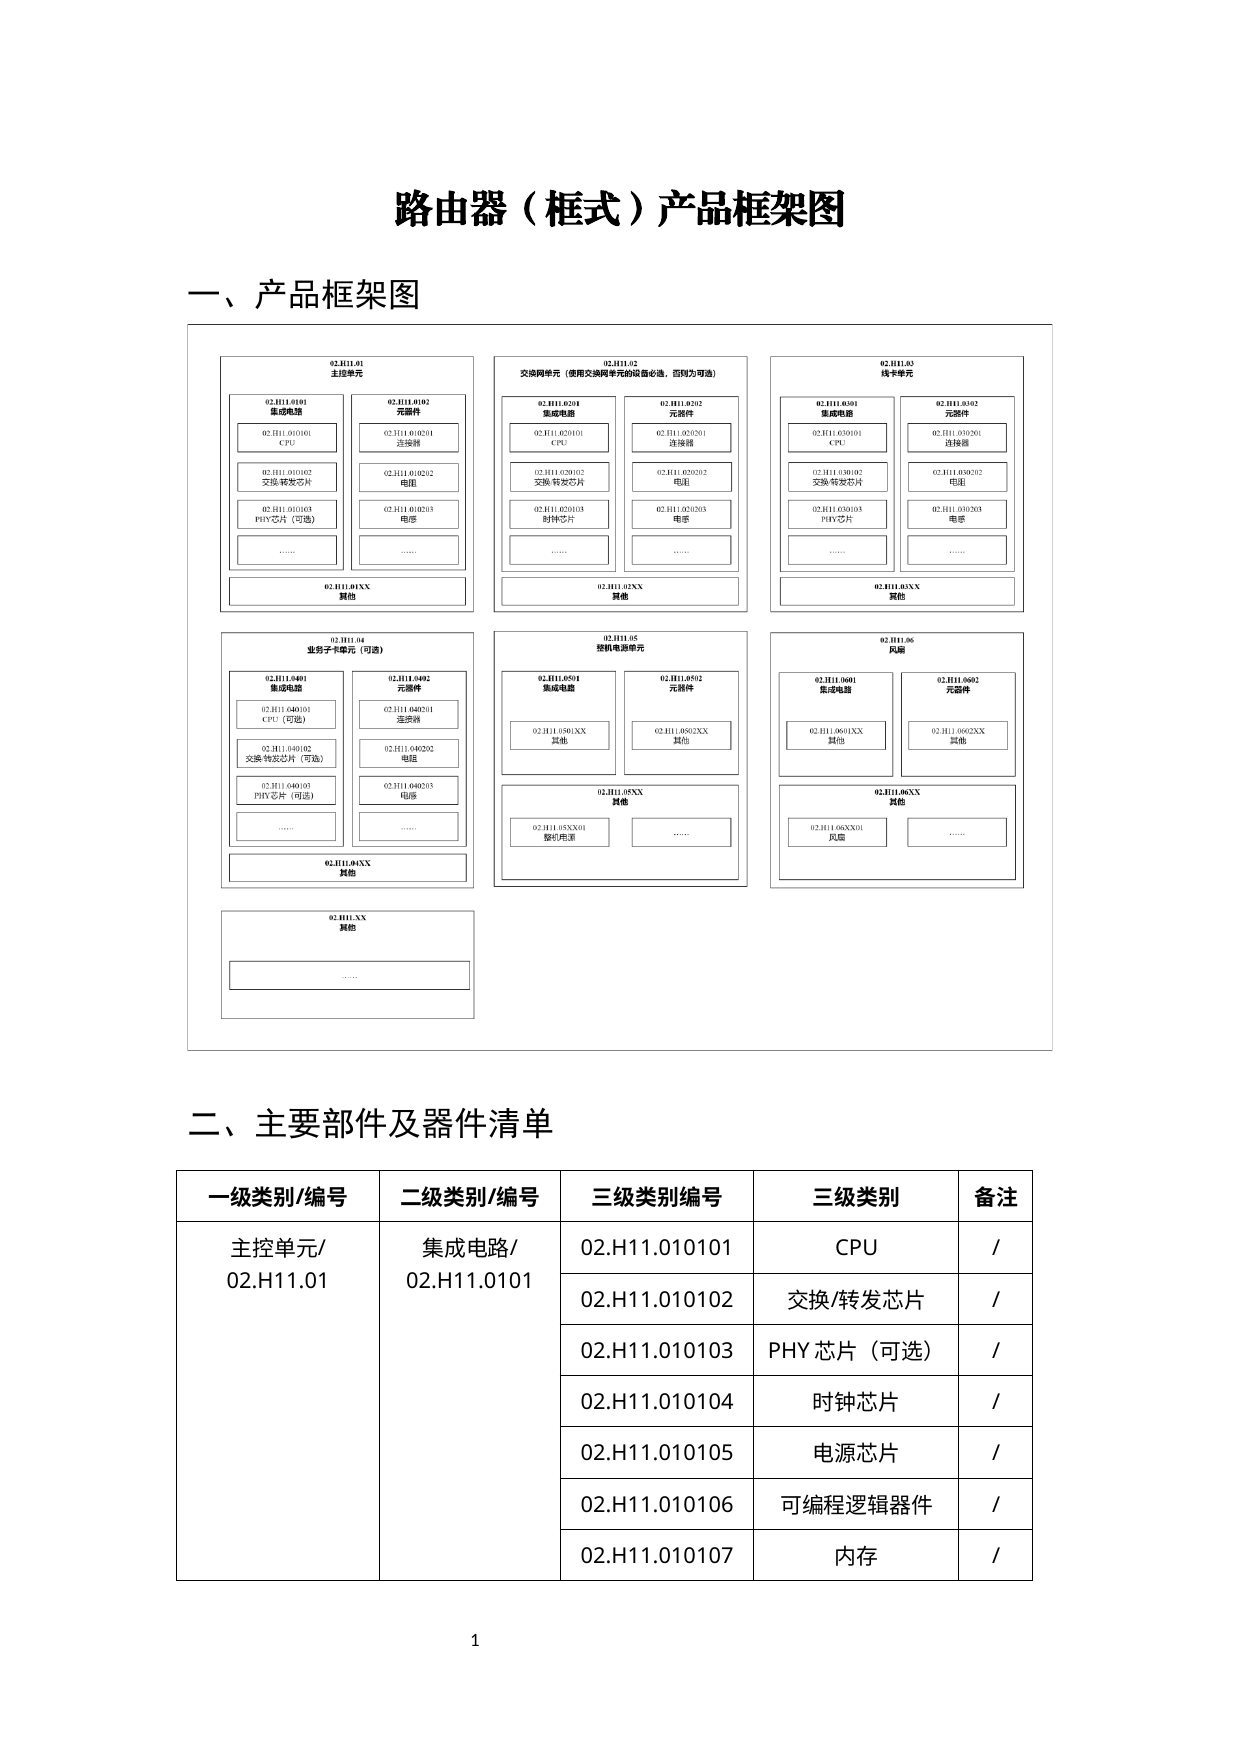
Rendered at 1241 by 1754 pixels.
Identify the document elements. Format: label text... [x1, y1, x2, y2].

table_cell 02.H11.010106 [561, 1479, 753, 1529]
table_cell 02.H11.010102 [561, 1274, 753, 1324]
table_cell PHY芯片（可选） [754, 1325, 958, 1375]
table_cell 02.H11.010105 [561, 1427, 753, 1477]
list 产品框架图 [187, 260, 1053, 324]
table_cell 可编程逻辑器件 [754, 1479, 958, 1529]
table_cell / [959, 1274, 1032, 1324]
table_header 备注 [959, 1171, 1032, 1221]
table_cell / [959, 1222, 1032, 1272]
list 二、主要部件及器件清单 [187, 1088, 1053, 1153]
table_cell 02.H11.010103 [561, 1325, 753, 1375]
table_cell 02.H11.010101 [561, 1222, 753, 1272]
table_cell 时钟芯片 [754, 1376, 958, 1426]
table_cell 交换/转发芯片 [754, 1274, 958, 1324]
table_cell 内存 [754, 1530, 958, 1580]
table_header 二级类别/编号 [380, 1171, 560, 1221]
table_header 一级类别/编号 [177, 1171, 379, 1221]
table_cell CPU [754, 1222, 958, 1272]
table_cell 02.H11.010107 [561, 1530, 753, 1580]
table_cell 集成电路/02.H11.0101 [380, 1222, 560, 1580]
table_header 三级类别 [754, 1171, 958, 1221]
table_cell / [959, 1479, 1032, 1529]
table_cell 02.H11.010104 [561, 1376, 753, 1426]
table_cell 主控单元/02.H11.01 [177, 1222, 379, 1580]
table_header 三级类别编号 [561, 1171, 753, 1221]
list 路由器（框式）产品框架图 [187, 178, 1053, 243]
table_cell / [959, 1530, 1032, 1580]
table_cell / [959, 1427, 1032, 1477]
table_cell 电源芯片 [754, 1427, 958, 1477]
table_cell / [959, 1325, 1032, 1375]
picture [187, 324, 1053, 1051]
table_cell / [959, 1376, 1032, 1426]
